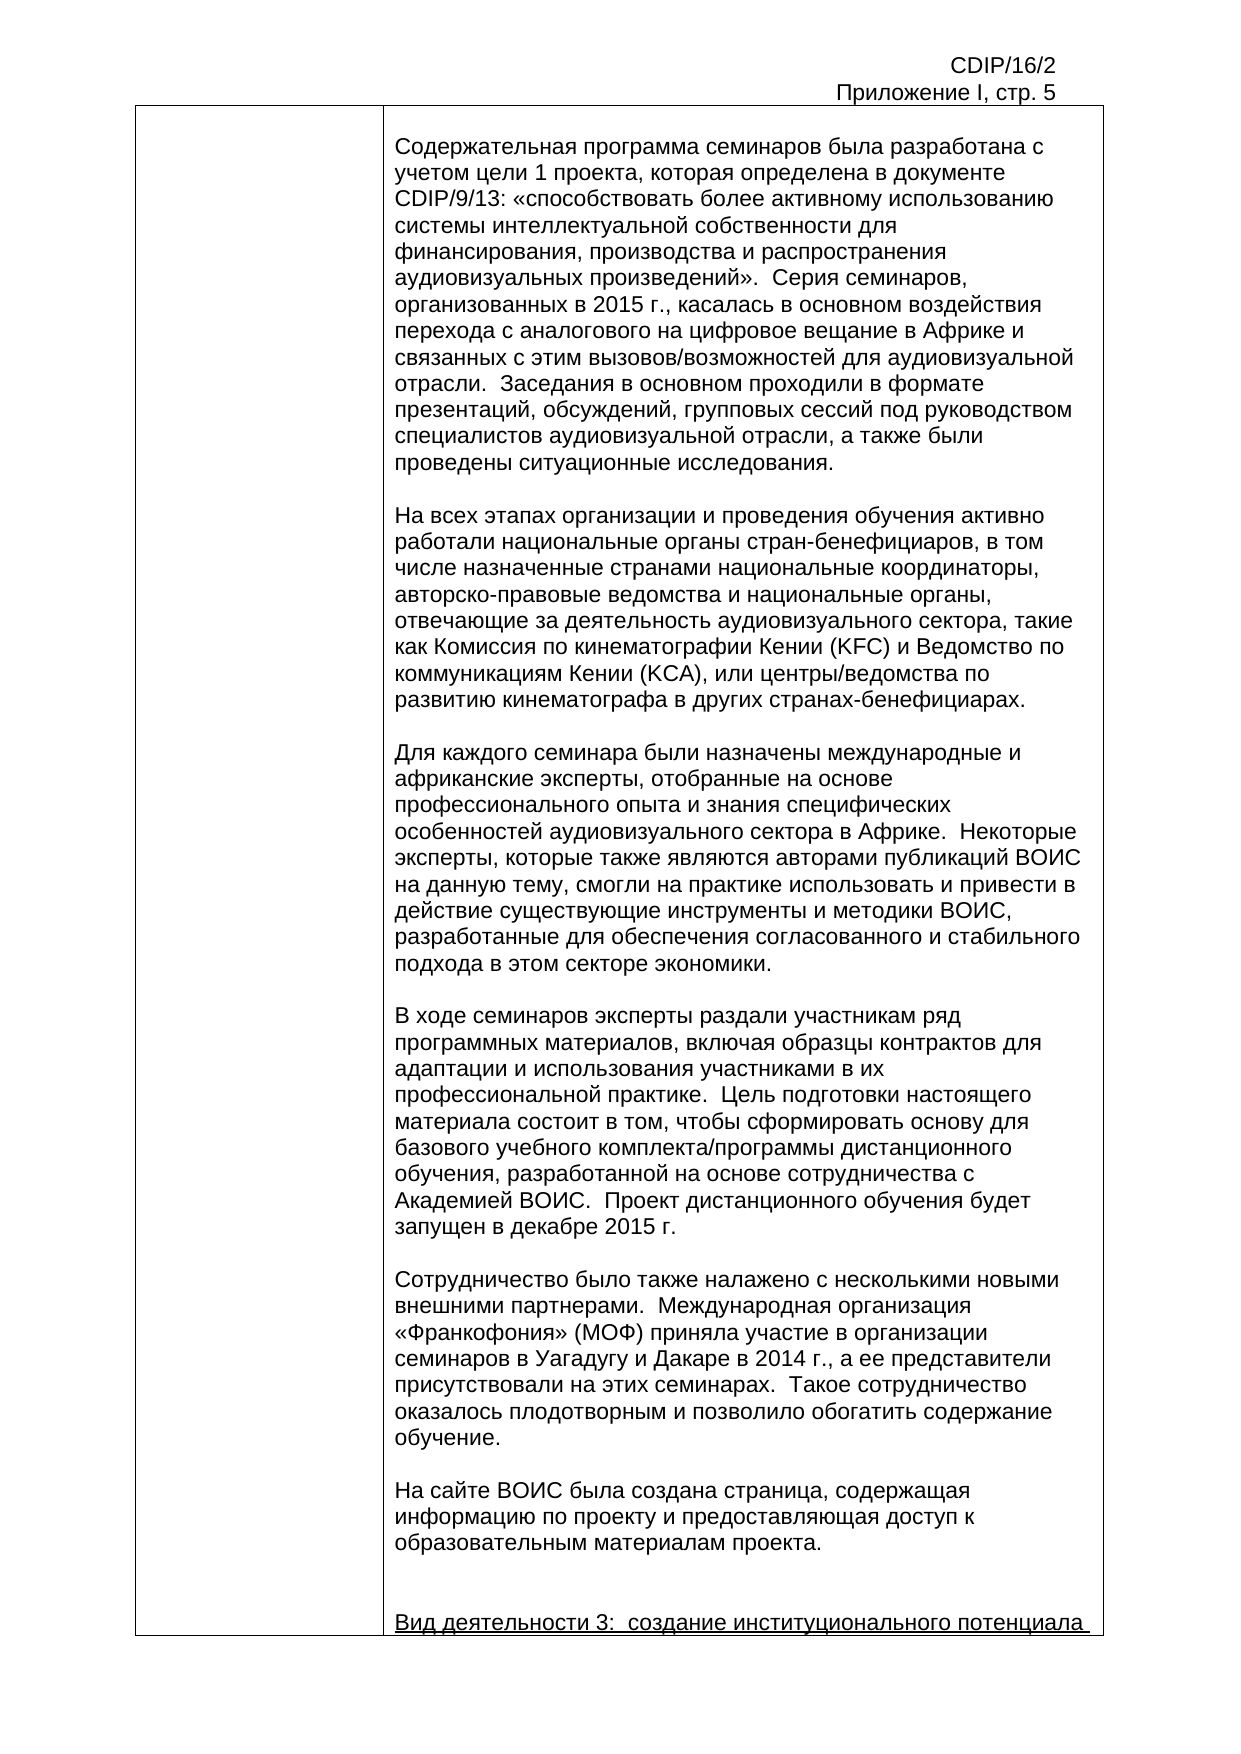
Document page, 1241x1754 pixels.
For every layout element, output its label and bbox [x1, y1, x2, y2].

table_cell [136, 106, 383, 1635]
table_cell [384, 106, 1103, 1635]
